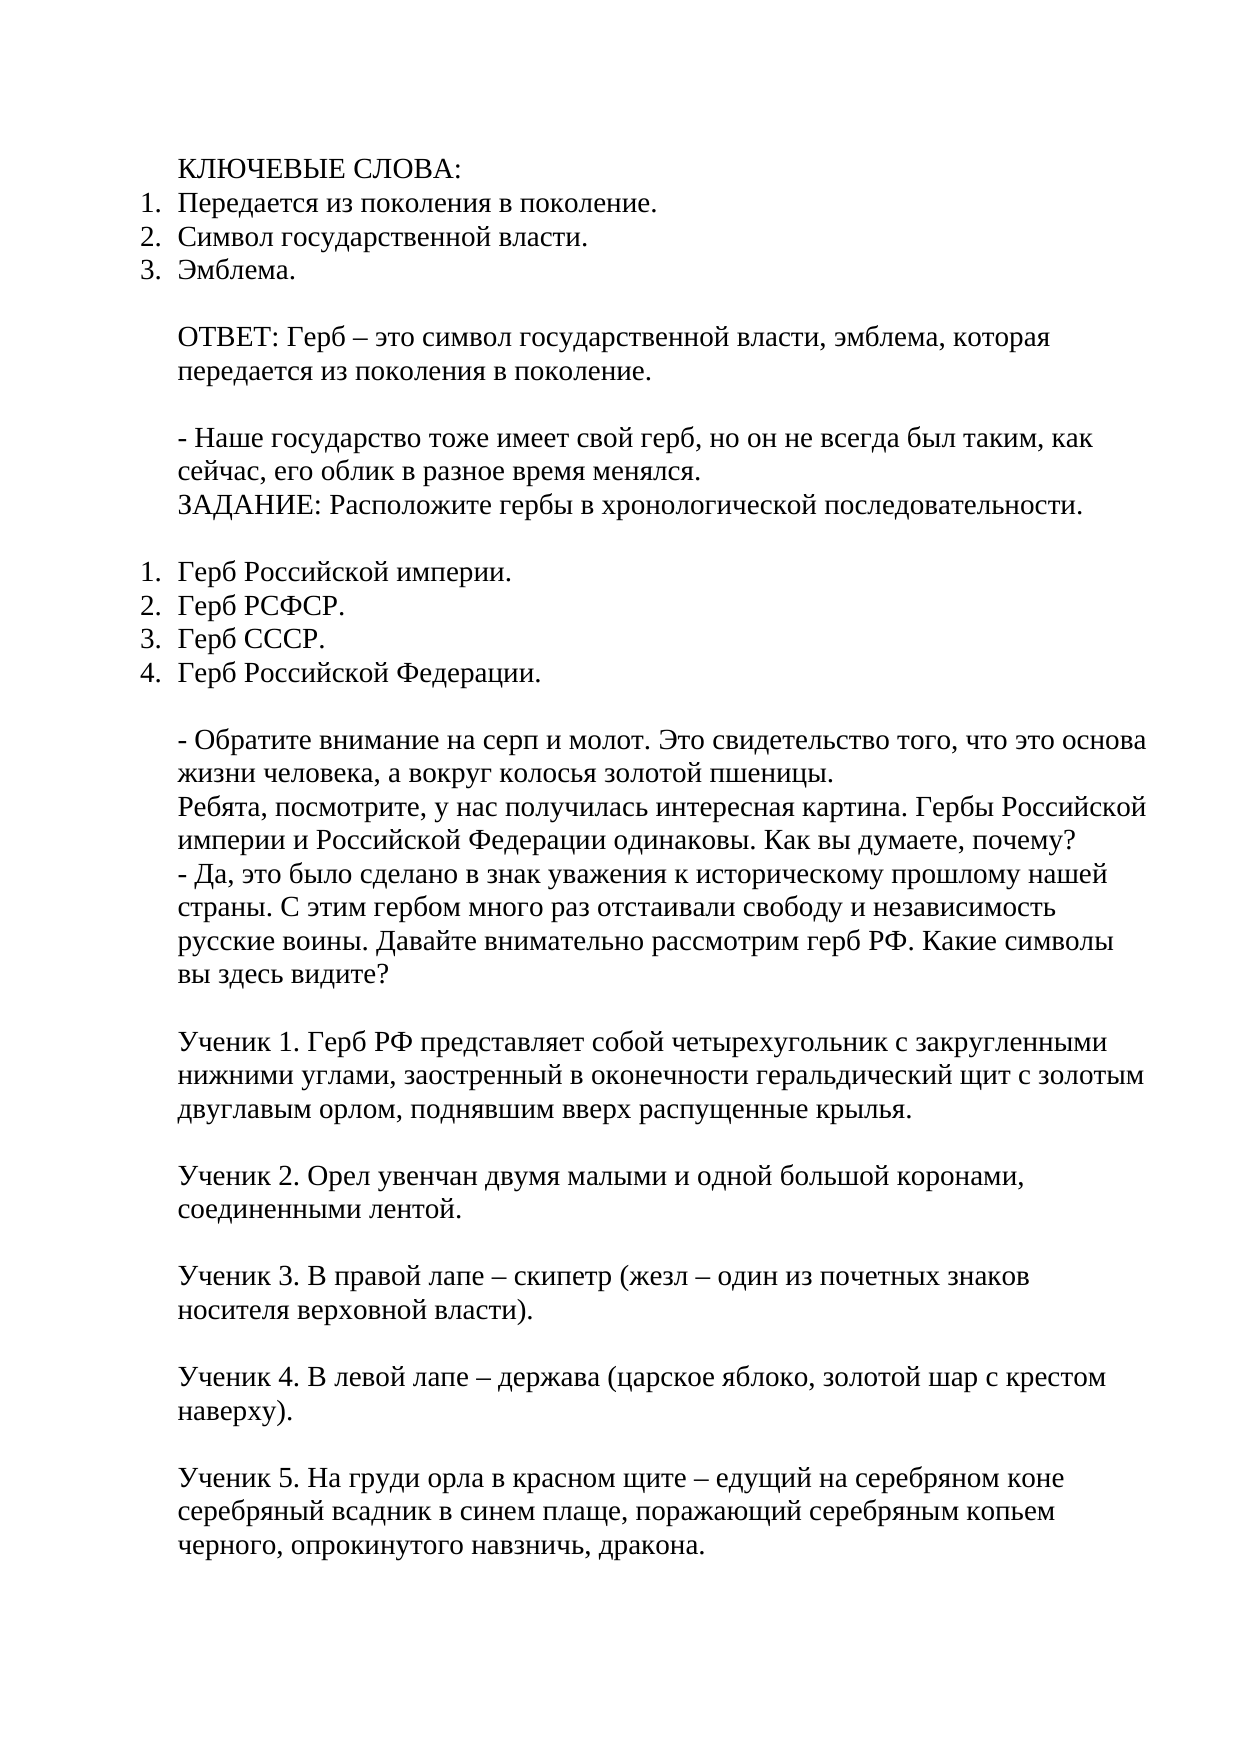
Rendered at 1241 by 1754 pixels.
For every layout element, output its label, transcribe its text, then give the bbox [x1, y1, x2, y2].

text Ребята, посмотрите, у нас получилась интересная картина. Гербы Российской империи и Российской Федерации одинаковы. Как вы думаете, почему? [177, 789, 1152, 856]
list Герб Российской империи. [140, 554, 1152, 588]
list Герб РСФСР. [140, 588, 1152, 621]
text - Обратите внимание на серп и молот. Это свидетельство того, что это основа жизни человека, а вокруг колосья золотой пшеницы. [177, 722, 1152, 789]
list Эмблема. [140, 252, 1152, 286]
text - Да, это было сделано в знак уважения к историческому прошлому нашей страны. С этим гербом много раз отстаивали свободу и независимость русские воины. Давайте внимательно рассмотрим герб РФ. Какие символы вы здесь видите? [177, 856, 1152, 990]
text КЛЮЧЕВЫЕ СЛОВА: [177, 152, 1152, 185]
list Передается из поколения в поколение. [140, 185, 1152, 219]
text Ученик 4. В левой лапе – держава (царское яблоко, золотой шар с крестом наверху). [177, 1359, 1152, 1426]
text Ученик 5. На груди орла в красном щите – едущий на серебряном коне серебряный всадник в синем плаще, поражающий серебряным копьем черного, опрокинутого навзничь, дракона. [177, 1460, 1152, 1560]
text Ученик 1. Герб РФ представляет собой четырехугольник с закругленными нижними углами, заостренный в оконечности геральдический щит с золотым двуглавым орлом, поднявшим вверх распущенные крылья. [177, 1024, 1152, 1124]
text Ученик 2. Орел увенчан двумя малыми и одной большой коронами, [177, 1158, 1152, 1191]
text Ученик 3. В правой лапе – скипетр (жезл – один из почетных знаков [177, 1258, 1152, 1292]
text соединенными лентой. [177, 1191, 1152, 1225]
text ОТВЕТ: Герб – это символ государственной власти, эмблема, которая передается из поколения в поколение. [177, 319, 1152, 386]
text ЗАДАНИЕ: Расположите гербы в хронологической последовательности. [177, 487, 1152, 521]
list Герб СССР. [140, 621, 1152, 655]
text - Наше государство тоже имеет свой герб, но он не всегда был таким, как сейчас, его облик в разное время менялся. [177, 420, 1152, 487]
text носителя верховной власти). [177, 1292, 1152, 1326]
list Символ государственной власти. [140, 219, 1152, 252]
list Герб Российской Федерации. [140, 655, 1152, 688]
